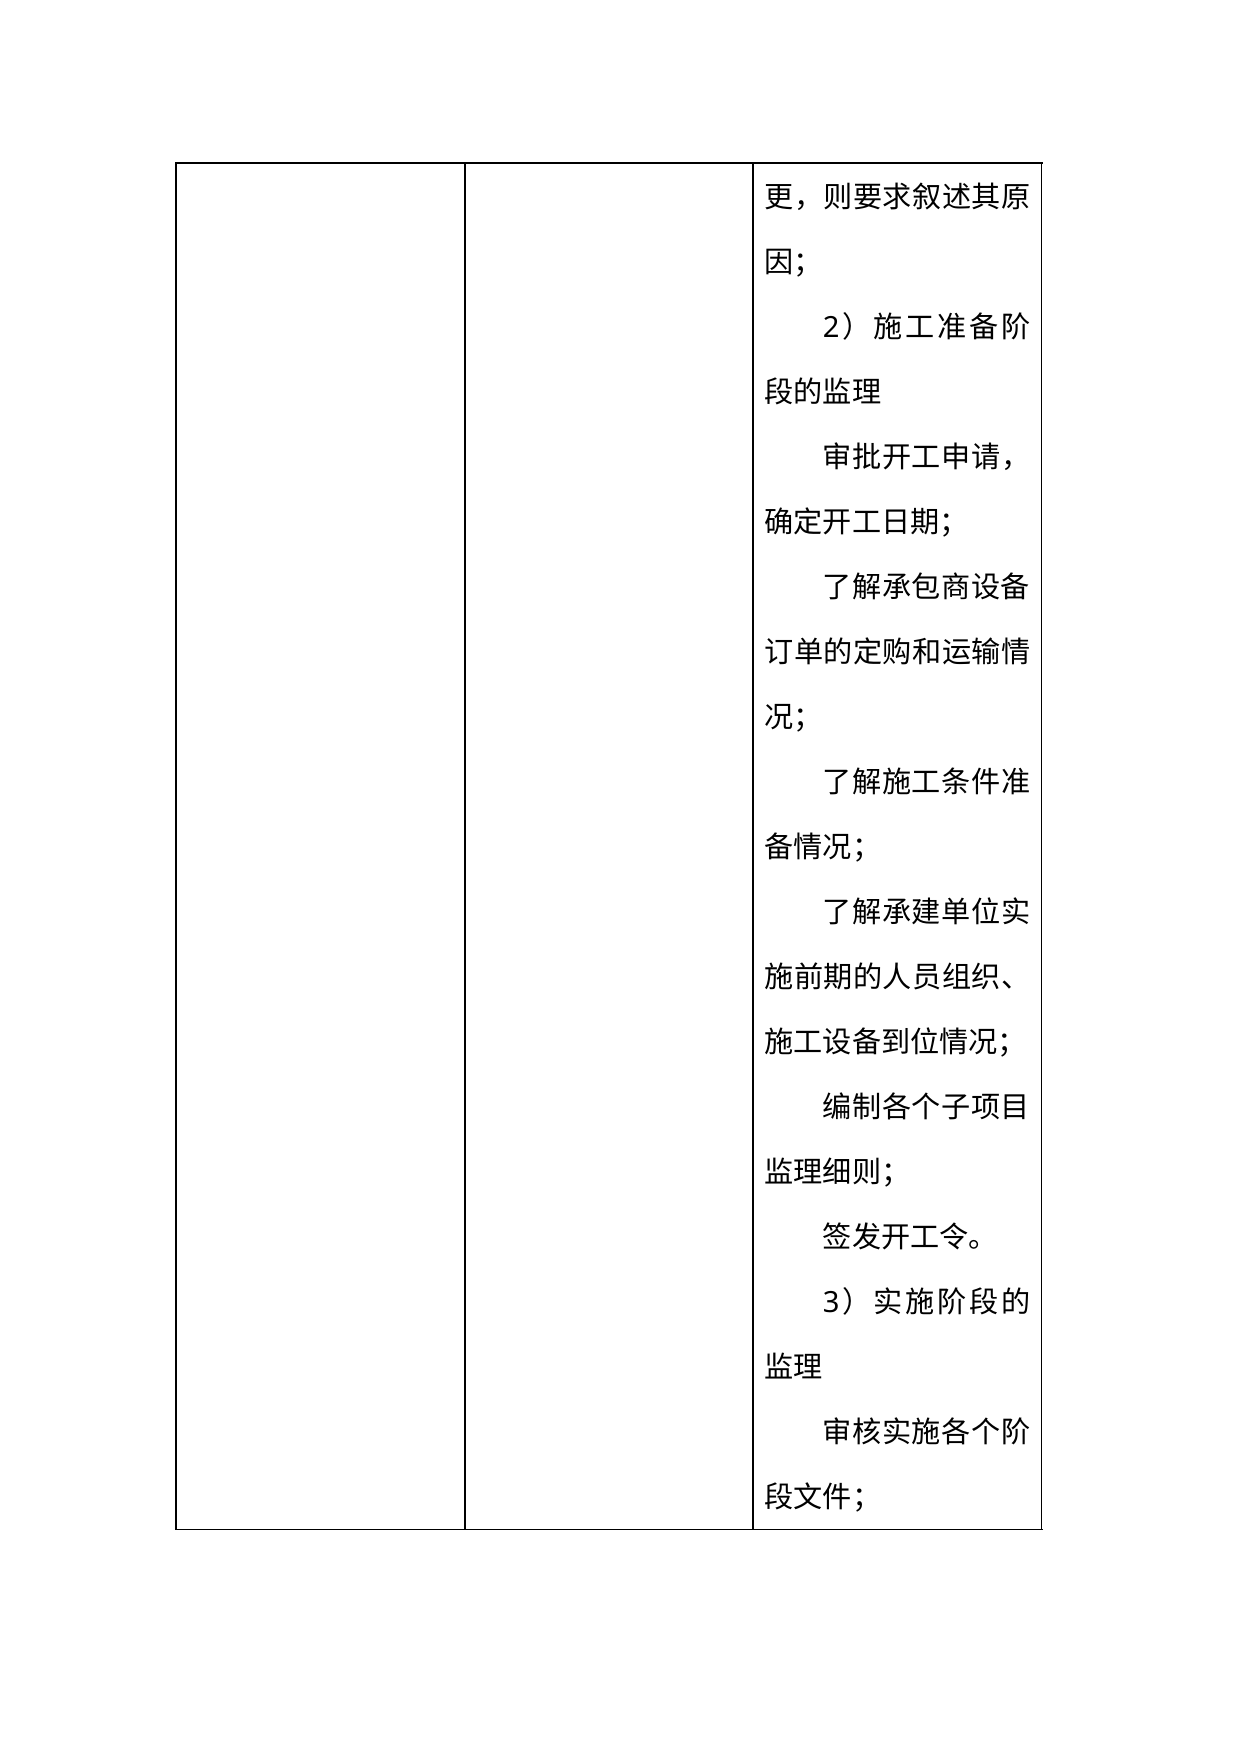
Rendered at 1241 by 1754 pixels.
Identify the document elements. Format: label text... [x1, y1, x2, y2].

table_cell [466, 164, 752, 1528]
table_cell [754, 164, 1041, 1528]
table_cell 1 [177, 164, 464, 1528]
